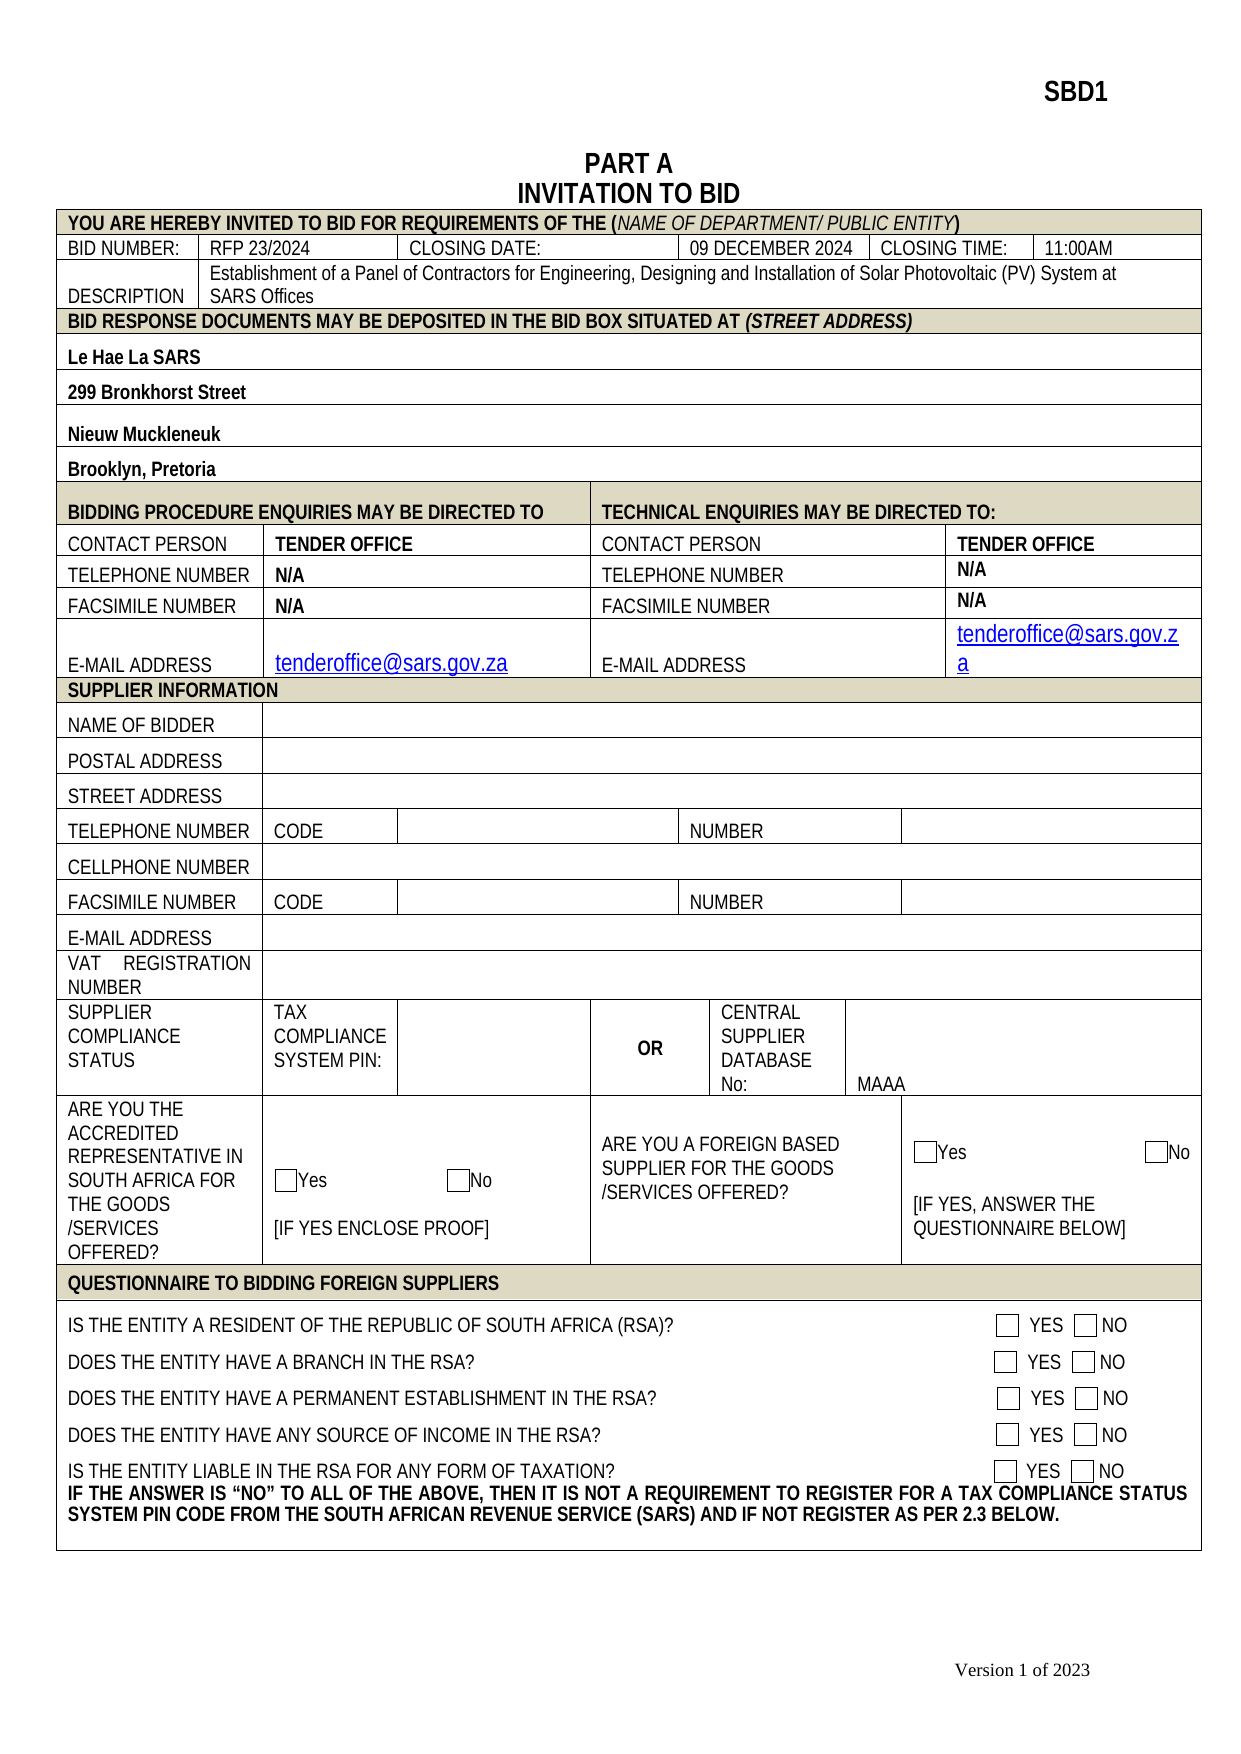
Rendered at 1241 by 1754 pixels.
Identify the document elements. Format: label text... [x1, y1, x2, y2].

table_cell Yes No [IF YES, ANSWER THE QUESTIONNAIRE BELOW] [902, 1096, 1201, 1264]
table_cell RFP 23/2024 [199, 235, 397, 259]
table_cell POSTAL ADDRESS [57, 738, 262, 772]
table_cell [398, 809, 678, 843]
table_cell VAT REGISTRATION NUMBER [57, 951, 262, 998]
title INVITATION TO BID [150, 180, 1107, 209]
table_cell Yes No [IF YES ENCLOSE PROOF] [263, 1096, 590, 1264]
table_cell SUPPLIER COMPLIANCE STATUS [57, 1000, 262, 1095]
table_cell 09 DECEMBER 2024 [679, 235, 869, 259]
table_cell E-MAIL ADDRESS [57, 619, 263, 677]
table_cell CLOSING TIME: [870, 235, 1033, 259]
table_cell DESCRIPTION [57, 260, 198, 308]
table_cell N/A [946, 556, 1201, 587]
table_cell BID NUMBER: [57, 235, 198, 259]
table_cell [398, 1000, 590, 1095]
table_cell ARE YOU A FOREIGN BASED SUPPLIER FOR THE GOODS /SERVICES OFFERED? [591, 1096, 901, 1264]
table_cell BID RESPONSE DOCUMENTS MAY BE DEPOSITED IN THE BID BOX SITUATED AT (STREET ADDRESS) [57, 309, 1201, 333]
table_cell CODE [263, 880, 397, 914]
table_cell [263, 774, 1201, 808]
table_cell BIDDING PROCEDURE ENQUIRIES MAY BE DIRECTED TO [57, 482, 590, 524]
table_cell tenderoffice@sars.gov.za [264, 619, 590, 677]
table_cell E-MAIL ADDRESS [591, 619, 945, 677]
table_cell 299 Bronkhorst Street [57, 370, 1201, 404]
table_cell TECHNICAL ENQUIRIES MAY BE DIRECTED TO: [591, 482, 1201, 524]
table_cell [398, 880, 678, 914]
table_cell [263, 951, 1201, 998]
table_cell MAAA [846, 1000, 1201, 1095]
table_cell OR [591, 1000, 709, 1095]
table_cell NAME OF BIDDER [57, 703, 262, 737]
title PART A [150, 150, 1107, 180]
table_cell TENDER OFFICE [946, 525, 1201, 555]
table_cell [263, 703, 1201, 737]
table_cell CENTRAL SUPPLIER DATABASE No: [710, 1000, 845, 1095]
table_cell [263, 915, 1201, 949]
table_cell FACSIMILE NUMBER [57, 588, 263, 618]
table_cell E-MAIL ADDRESS [57, 915, 262, 949]
table_cell QUESTIONNAIRE TO BIDDING FOREIGN SUPPLIERS [57, 1265, 1201, 1299]
table_header YOU ARE HEREBY INVITED TO BID FOR REQUIREMENTS OF THE (NAME OF DEPARTMENT/ PUBLIC ENTITY) [57, 210, 1201, 234]
table_cell N/A [264, 588, 590, 618]
table_cell TELEPHONE NUMBER [57, 556, 263, 587]
table_cell tenderoffice@sars.gov.za [946, 619, 1201, 677]
table_cell [263, 844, 1201, 879]
table_cell NUMBER [679, 880, 901, 914]
table_cell CLOSING DATE: [398, 235, 678, 259]
table_cell TELEPHONE NUMBER [57, 809, 262, 843]
table_cell CONTACT PERSON [591, 525, 945, 555]
table_cell Brooklyn, Pretoria [57, 447, 1201, 481]
table_cell [902, 880, 1201, 914]
table_cell CODE [263, 809, 397, 843]
table_cell Le Hae La SARS [57, 334, 1201, 369]
table_cell FACSIMILE NUMBER [57, 880, 262, 914]
table_cell [263, 738, 1201, 772]
table_cell FACSIMILE NUMBER [591, 588, 945, 618]
table_cell NUMBER [679, 809, 901, 843]
table_cell TAX COMPLIANCE SYSTEM PIN: [263, 1000, 397, 1095]
table_cell CELLPHONE NUMBER [57, 844, 262, 879]
table_cell TENDER OFFICE [264, 525, 590, 555]
table_cell N/A [946, 588, 1201, 618]
table_cell STREET ADDRESS [57, 774, 262, 808]
table_cell 11:00AM [1034, 235, 1201, 259]
table_cell [902, 809, 1201, 843]
table_cell CONTACT PERSON [57, 525, 263, 555]
table_cell TELEPHONE NUMBER [591, 556, 945, 587]
table_cell N/A [264, 556, 590, 587]
table_cell ARE YOU THE ACCREDITED REPRESENTATIVE IN SOUTH AFRICA FOR THE GOODS /SERVICES OFFERED? [57, 1096, 262, 1264]
table_cell IS THE ENTITY A RESIDENT OF THE REPUBLIC OF SOUTH AFRICA (RSA)? YES NO DOES THE ENTITY HAVE A BRANCH IN THE RSA? YES NO DOES THE ENTITY HAVE A PERMANENT ESTABLISHMENT IN THE ? YES NO DOES THE ENTITY HAVE ANY SOURCE OF INCOME IN THE RSA? YES NO IS THE ENTITY LIABLE IN THE RSA FOR ANY FORM OF TAXATION? YES NO IF THE ANSWER IS “NO” TO ALL OF THE ABOVE, THEN IT IS NOT A REQUIREMENT TO REGISTER FOR A TAX COMPLIANCE STATUS SYSTEM PIN CODE FROM THE SOUTH AFRICAN REVENUE SERVICE (SARS) AND IF NOT REGISTER AS PER 2.3 BELOW. [57, 1301, 1201, 1549]
table_cell SUPPLIER INFORMATION [57, 678, 1201, 702]
table_cell Establishment of a Panel of Contractors for Engineering, Designing and Installation of Solar Photovoltaic (PV) System at SARS Offices [199, 260, 1201, 308]
table_cell Nieuw Muckleneuk [57, 405, 1201, 446]
